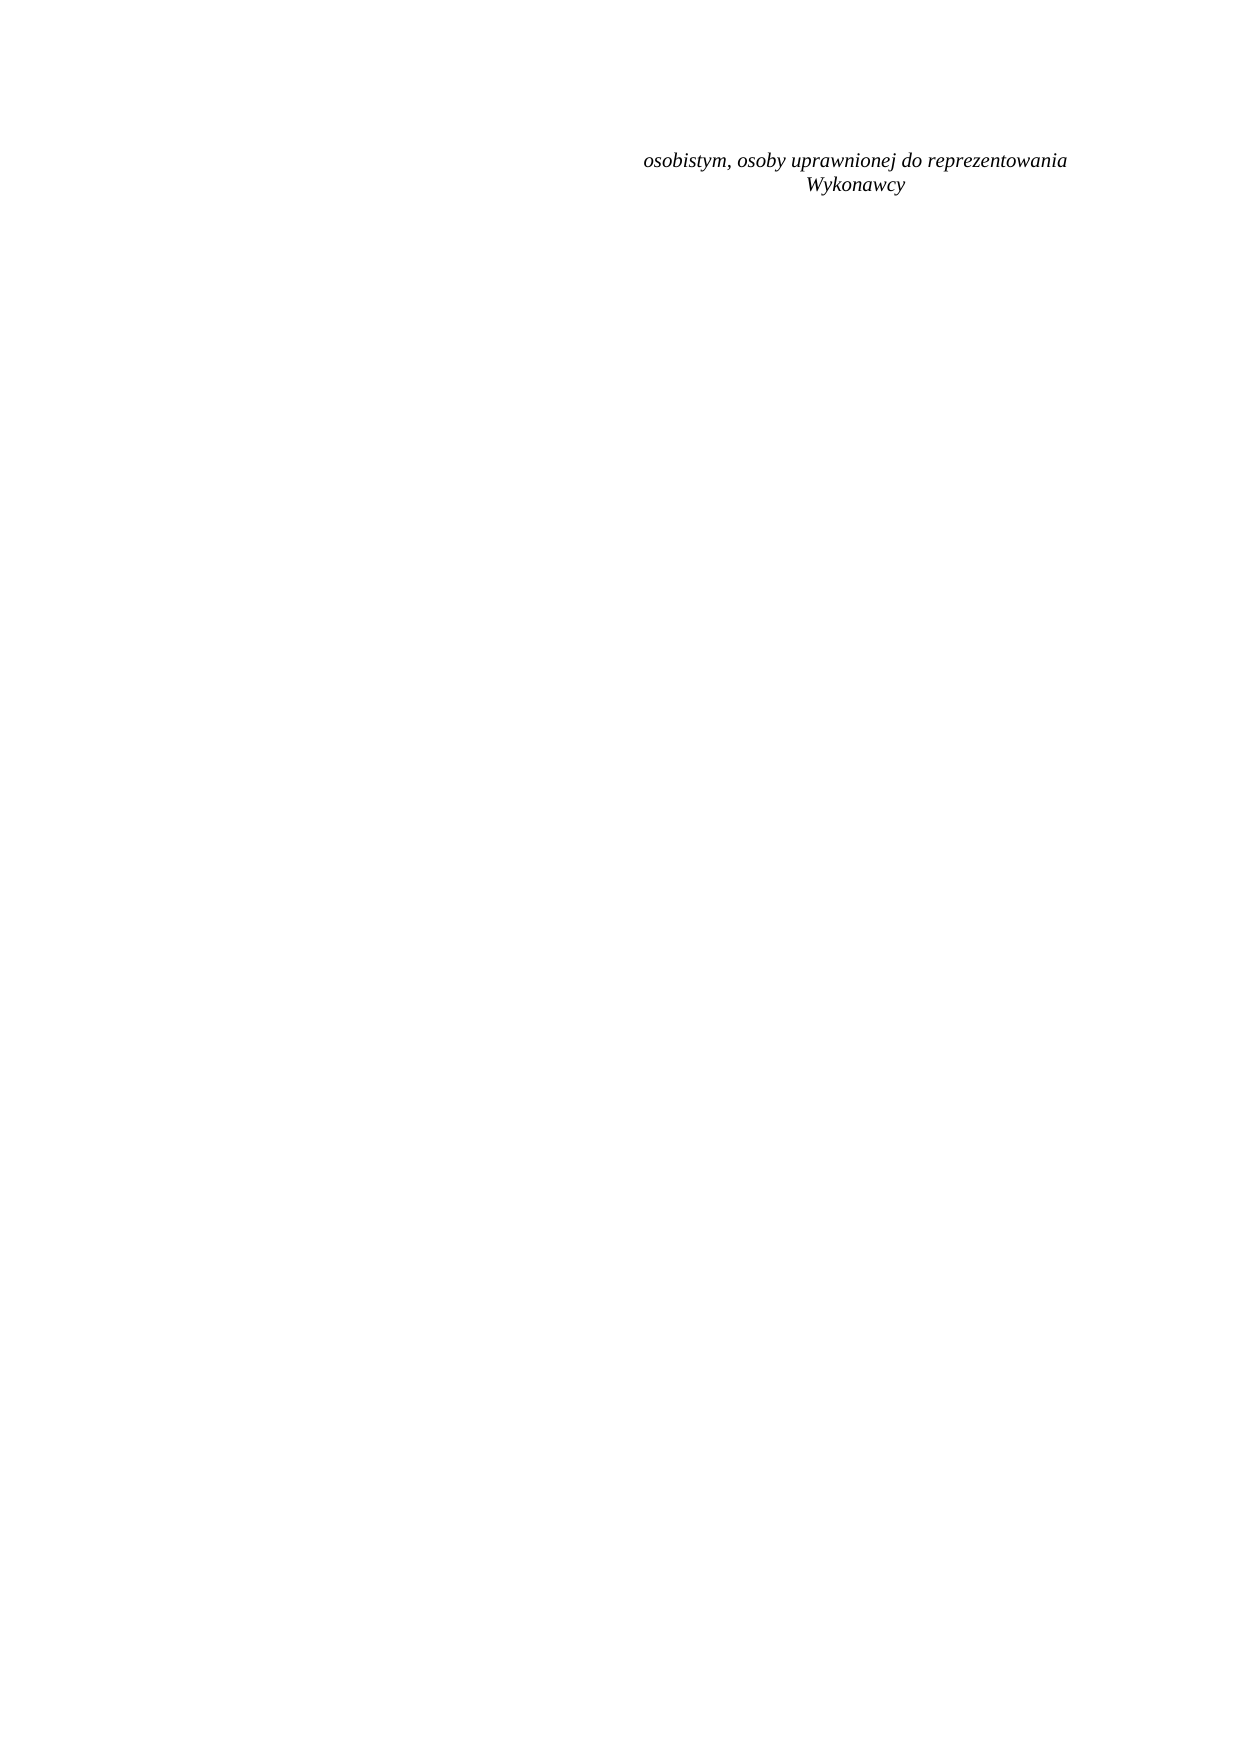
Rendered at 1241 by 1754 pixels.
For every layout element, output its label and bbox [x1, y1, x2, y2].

text [620, 148, 1092, 196]
